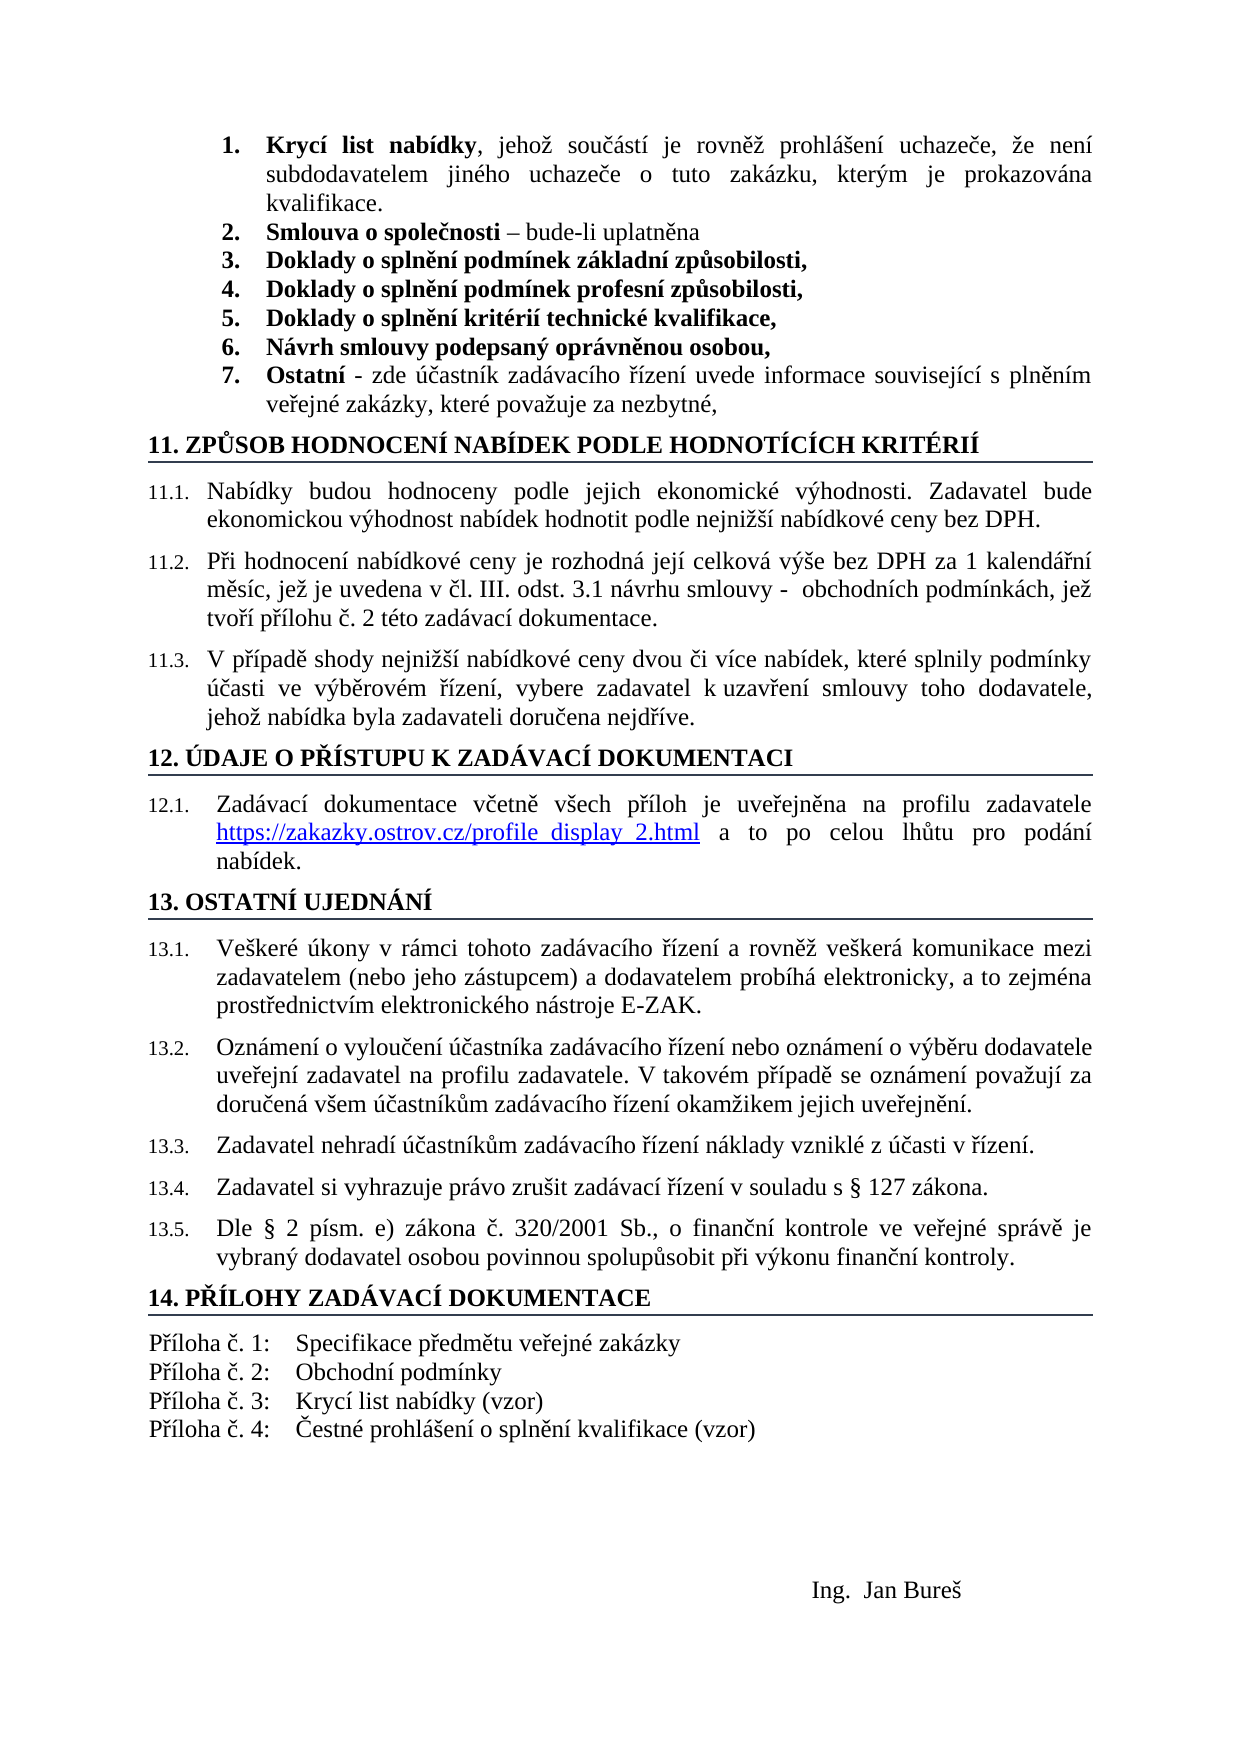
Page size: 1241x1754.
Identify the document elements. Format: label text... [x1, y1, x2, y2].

list Veškeré úkony v rámci tohoto zadávacího řízení a rovněž veškerá komunikace mezi zadavatelem (nebo jeho zástupcem) a dodavatelem probíhá elektronicky, a to zejména prostřednictvím elektronického nástroje E-ZAK. [148, 933, 1093, 1019]
text Příloha č. 2: Obchodní podmínky [148, 1357, 1093, 1386]
list Dle § 2 písm. e) zákona č. 320/2001 Sb., o finanční kontrole ve veřejné správě je vybraný dodavatel osobou povinnou spolupůsobit při výkonu finanční kontroly. [148, 1213, 1093, 1270]
text Příloha č. 3: Krycí list nabídky (vzor) [148, 1386, 1093, 1414]
list Zadavatel nehradí účastníkům zadávacího řízení náklady vzniklé z účasti v řízení. [148, 1130, 1093, 1159]
list Zadavatel si vyhrazuje právo zrušit zadávací řízení v souladu s § 127 zákona. [148, 1172, 1093, 1200]
list Doklady o splnění kritérií technické kvalifikace, [221, 303, 1093, 332]
list Smlouva o společnosti – bude-li uplatněna [221, 217, 1093, 245]
list PŘÍLOHY ZADÁVACÍ DOKUMENTACE [148, 1283, 1093, 1314]
text Ing. Jan Bureš [148, 1576, 1093, 1604]
list OSTATNÍ UJEDNÁNÍ [148, 887, 1093, 918]
list ZPŮSOB HODNOCENÍ NABÍDEK PODLE HODNOTÍCÍCH KRITÉRIÍ [148, 430, 1093, 461]
text Příloha č. 4: Čestné prohlášení o splnění kvalifikace (vzor) [148, 1414, 1093, 1443]
list Doklady o splnění podmínek profesní způsobilosti, [221, 274, 1093, 303]
list V případě shody nejnižší nabídkové ceny dvou či více nabídek, které splnily podmínky účasti ve výběrovém řízení, vybere zadavatel k uzavření smlouvy toho dodavatele, jehož nabídka byla zadavateli doručena nejdříve. [148, 644, 1093, 731]
list Zadávací dokumentace včetně všech příloh je uveřejněna na profilu zadavatele https://zakazky.ostrov.cz/profile_display_2.html a to po celou lhůtu pro podání nabídek. [148, 789, 1093, 875]
list Krycí list nabídky, jehož součástí je rovněž prohlášení uchazeče, že není subdodavatelem jiného uchazeče o tuto zakázku, kterým je prokazována kvalifikace. [221, 130, 1093, 217]
list Nabídky budou hodnoceny podle jejich ekonomické výhodnosti. Zadavatel bude ekonomickou výhodnost nabídek hodnotit podle nejnižší nabídkové ceny bez DPH. [148, 476, 1093, 533]
list Údaje o přístupu k zadávací dokumentaci [148, 743, 1093, 774]
list Ostatní - zde účastník zadávacího řízení uvede informace související s plněním veřejné zakázky, které považuje za nezbytné, [221, 360, 1093, 418]
list Doklady o splnění podmínek základní způsobilosti, [221, 245, 1093, 274]
text Příloha č. 1: Specifikace předmětu veřejné zakázky [148, 1328, 1093, 1357]
list Oznámení o vyloučení účastníka zadávacího řízení nebo oznámení o výběru dodavatele uveřejní zadavatel na profilu zadavatele. V takovém případě se oznámení považují za doručená všem účastníkům zadávacího řízení okamžikem jejich uveřejnění. [148, 1032, 1093, 1118]
list Návrh smlouvy podepsaný oprávněnou osobou, [221, 332, 1093, 360]
list Při hodnocení nabídkové ceny je rozhodná její celková výše bez DPH za 1 kalendářní měsíc, jež je uvedena v čl. III. odst. 3.1 návrhu smlouvy - obchodních podmínkách, jež tvoří přílohu č. 2 této zadávací dokumentace. [148, 546, 1093, 632]
